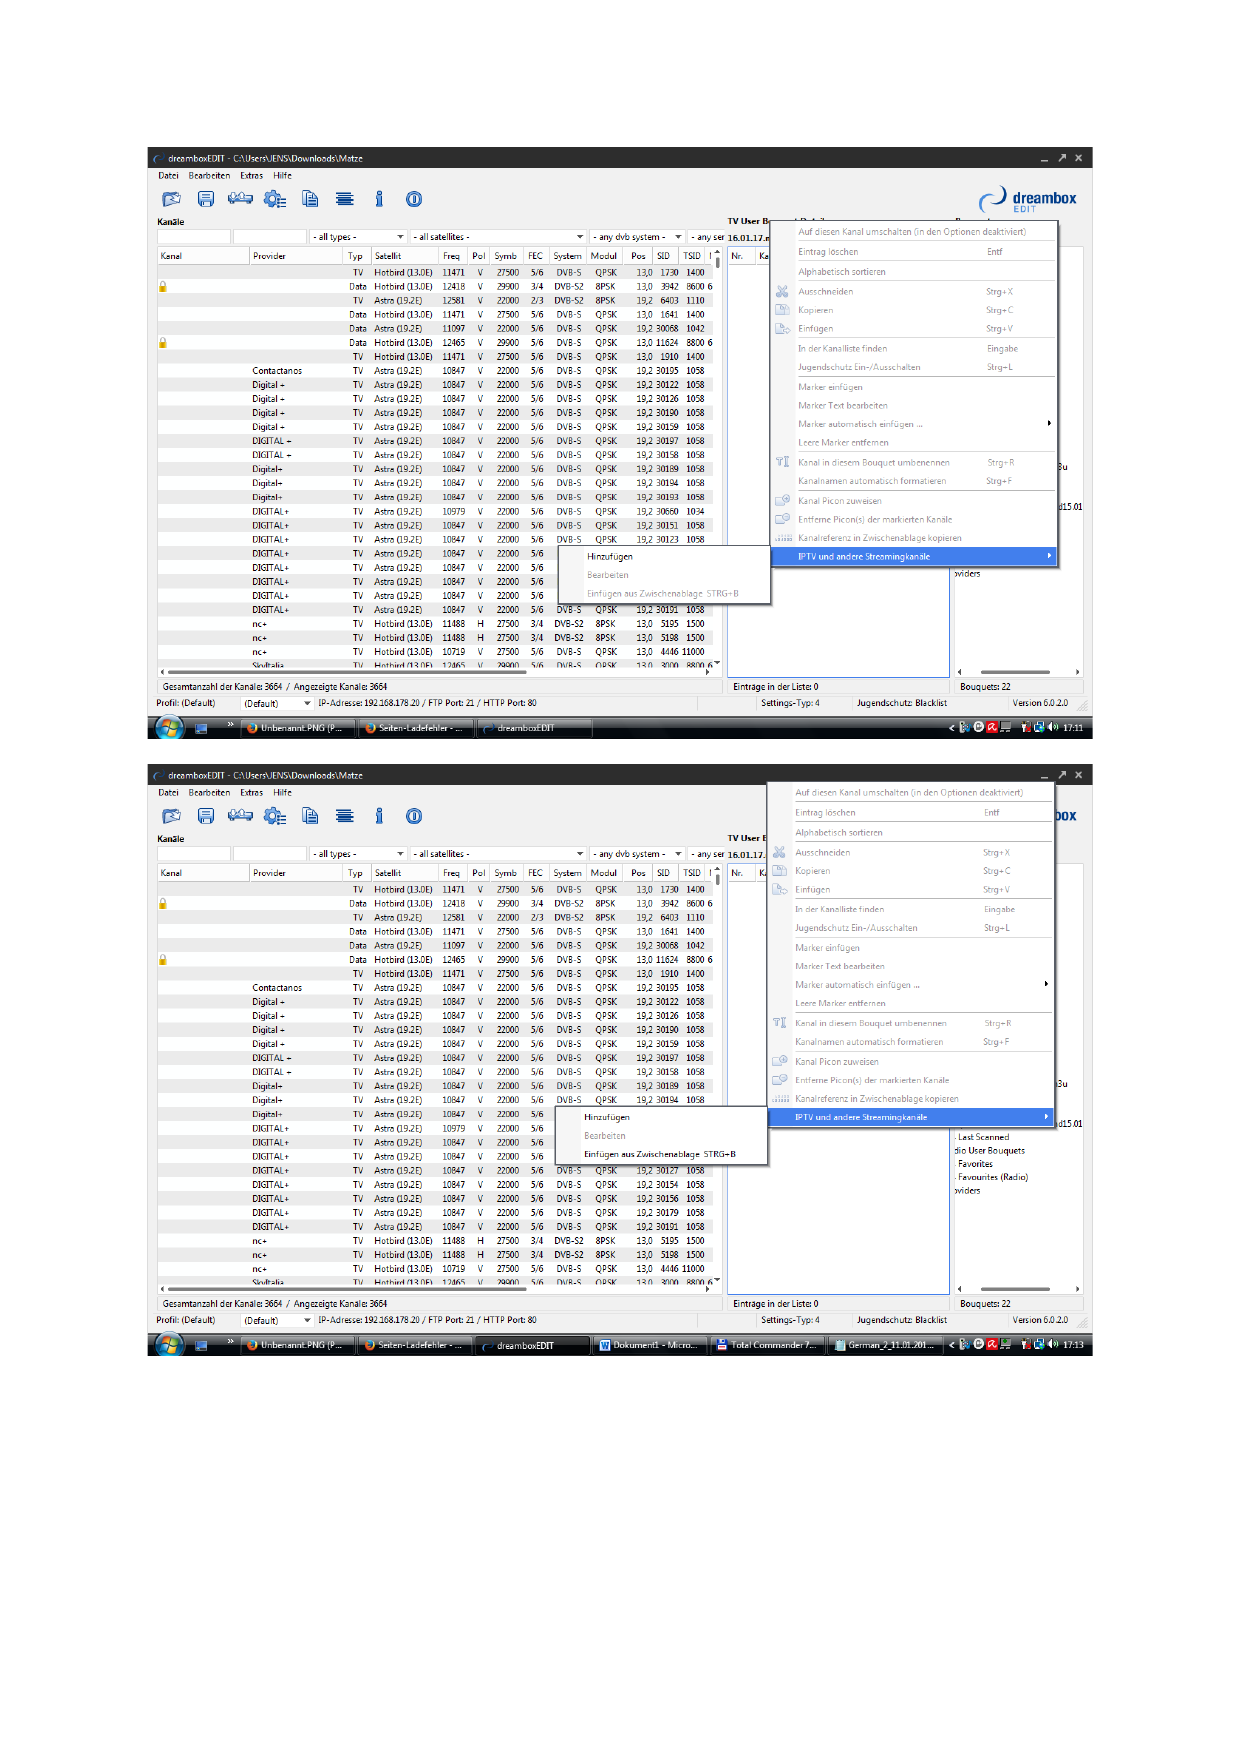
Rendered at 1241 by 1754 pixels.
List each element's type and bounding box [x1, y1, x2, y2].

picture [147, 147, 1093, 739]
picture [147, 764, 1093, 1356]
